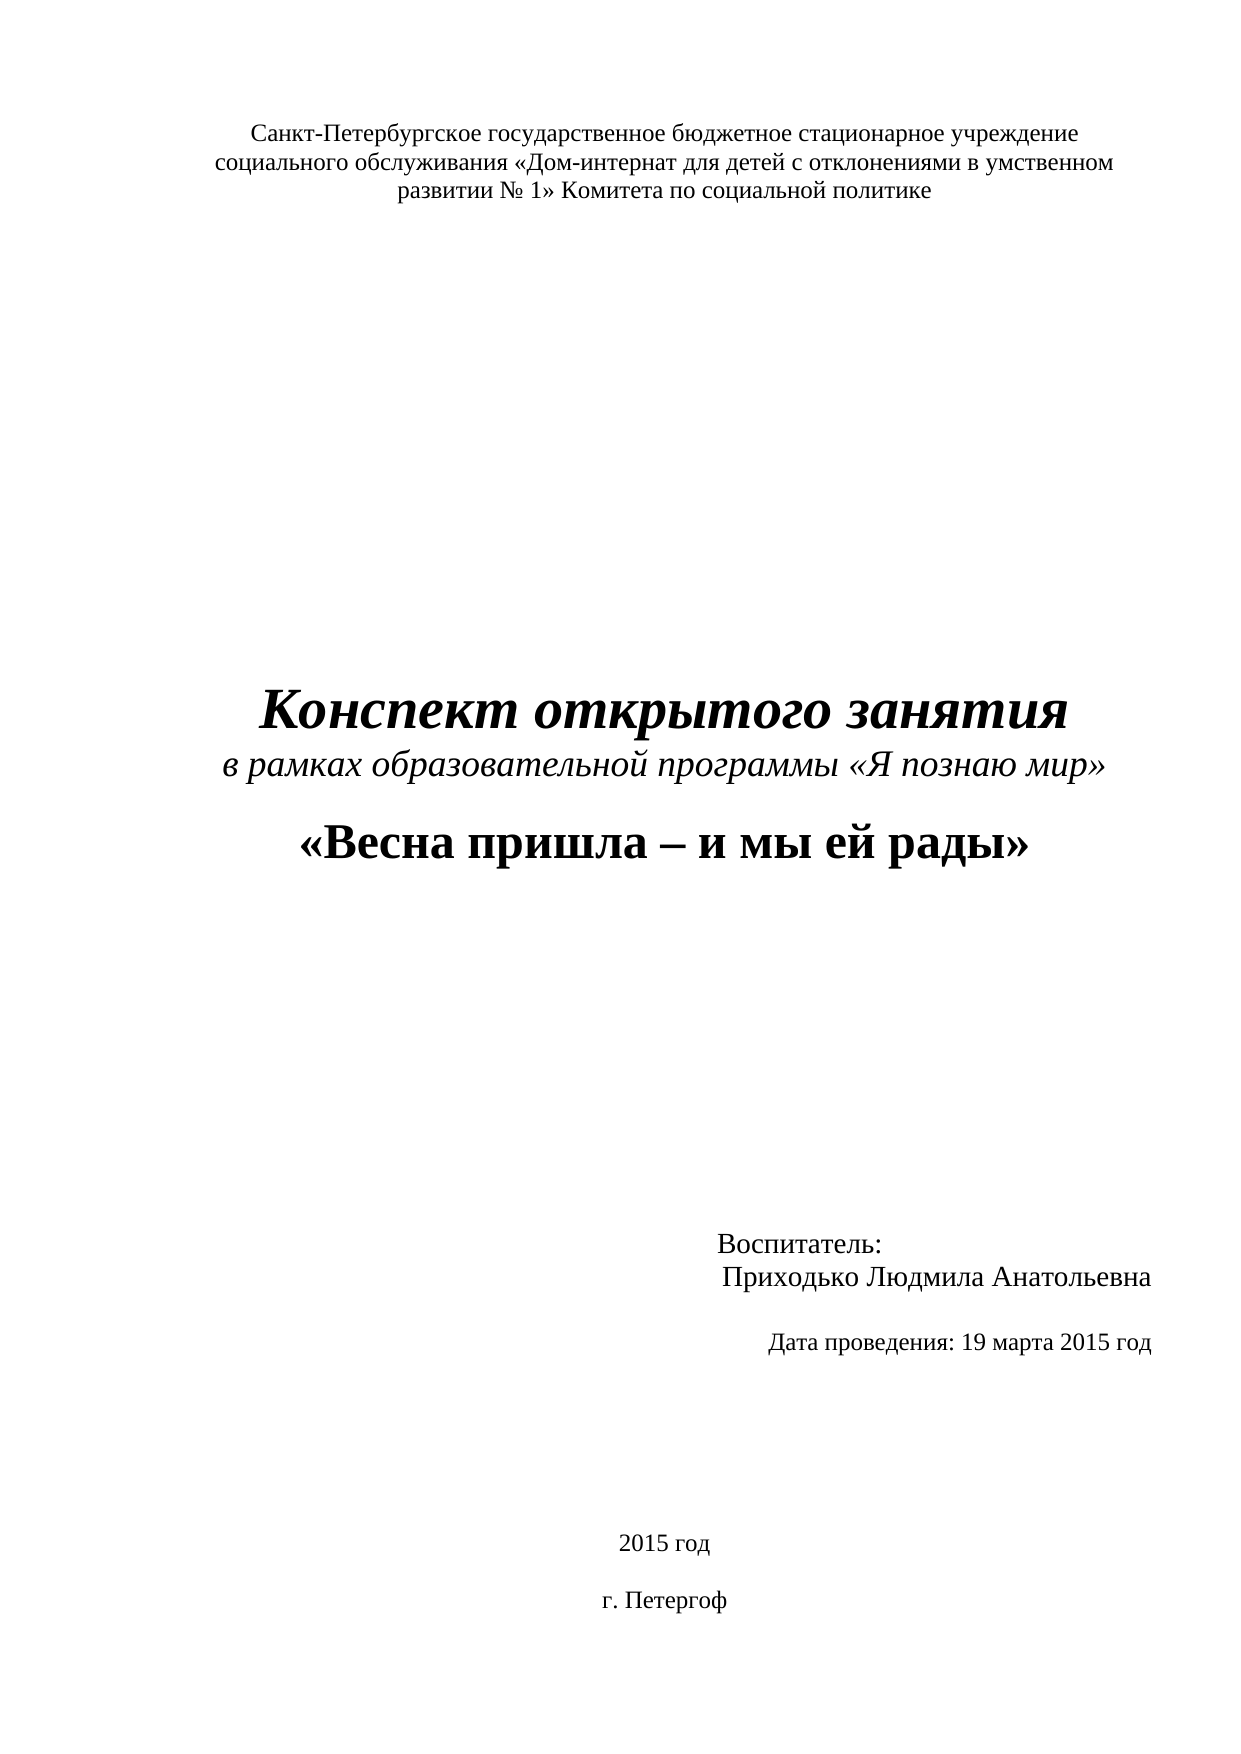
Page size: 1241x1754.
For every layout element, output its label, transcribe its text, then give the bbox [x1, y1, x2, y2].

text Конспект открытого занятия [177, 674, 1152, 741]
text г. Петергоф [177, 1585, 1152, 1614]
text Приходько Людмила Анатольевна [177, 1259, 1152, 1293]
text Санкт-Петербургское государственное бюджетное стационарное учреждение [177, 118, 1152, 147]
text «Весна пришла – и мы ей рады» [177, 811, 1152, 869]
text Воспитатель: [177, 1226, 1152, 1259]
text в рамках образовательной программы «Я познаю мир» [177, 741, 1152, 784]
text Дата проведения: 19 марта 2015 год [177, 1327, 1152, 1355]
text 2015 год [177, 1528, 1152, 1557]
text социального обслуживания «Дом-интернат для детей с отклонениями в умственном развитии № 1» Комитета по социальной политике [177, 147, 1152, 204]
